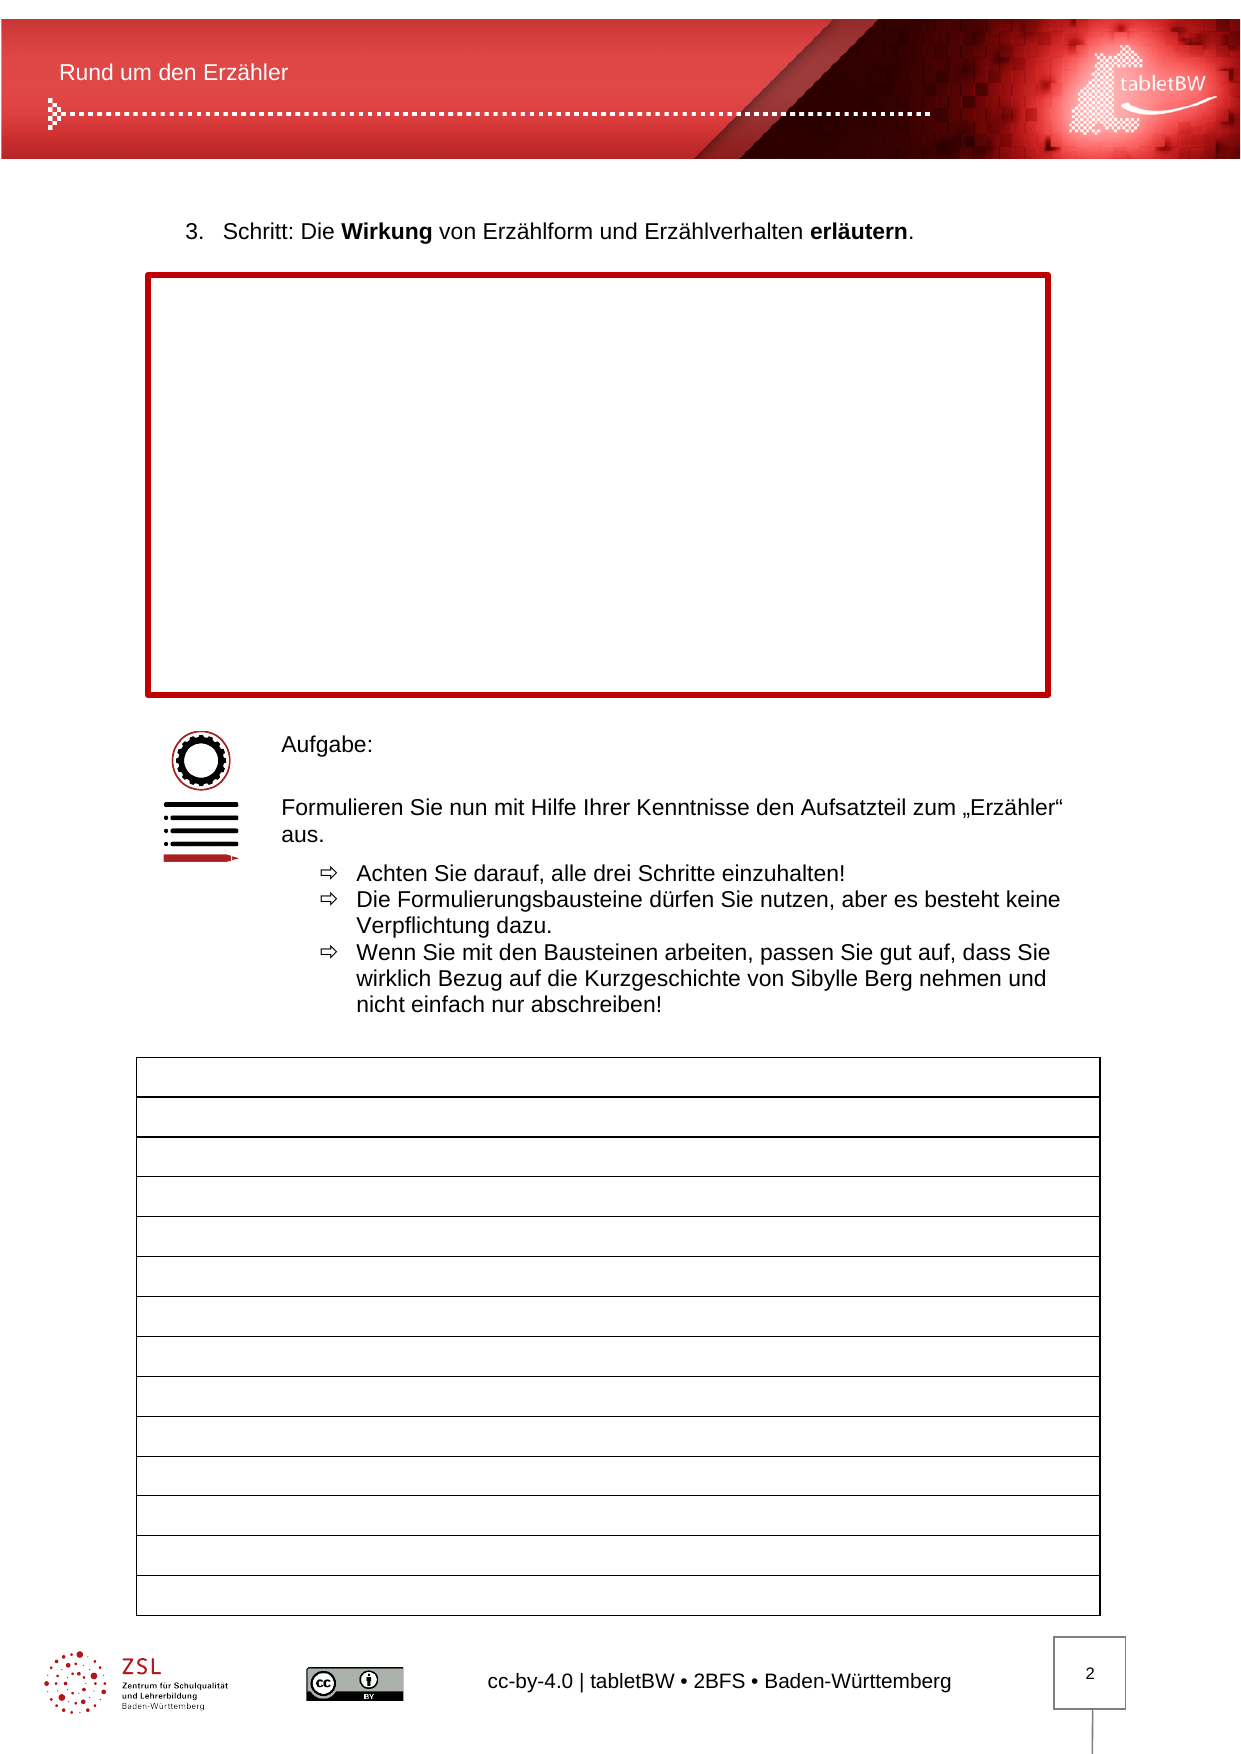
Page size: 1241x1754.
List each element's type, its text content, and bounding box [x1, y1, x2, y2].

table_cell [137, 1377, 1099, 1416]
table_cell [137, 1457, 1099, 1495]
table_cell [137, 1098, 1099, 1136]
table_header Aufgabe: Formulieren Sie nun mit Hilfe Ihrer Kenntnisse den Aufsatzteil zum „Erzähler“ aus. Achten Sie darauf, alle drei Schritte einzuhalten! Die Formulierungsbausteine dürfen Sie nutzen, aber es besteht keine Verpflichtung dazu. Wenn Sie mit den Bausteinen arbeiten, passen Sie gut auf, dass Sie wirklich Bezug auf die Kurzgeschichte von Sibylle Berg nehmen und nicht einfach nur abschreiben! [266, 731, 1096, 1057]
table_cell [137, 1417, 1099, 1456]
picture [163, 802, 239, 862]
table_cell [137, 1536, 1099, 1575]
picture [171, 731, 231, 791]
list Schritt: Die Wirkung von Erzählform und Erzählverhalten erläutern. [185, 218, 1093, 244]
picture [1, 19, 1241, 159]
table_cell [137, 1337, 1099, 1376]
table_cell [137, 1257, 1099, 1296]
table_cell [137, 1297, 1099, 1336]
table_cell [137, 1138, 1099, 1176]
table_cell [137, 1576, 1099, 1615]
table_header [136, 731, 266, 1057]
table_cell [137, 1177, 1099, 1216]
picture [306, 1667, 404, 1701]
table_cell [137, 1217, 1099, 1256]
table_cell [137, 1496, 1099, 1535]
table_cell [137, 1058, 1099, 1096]
picture [28, 1635, 244, 1714]
